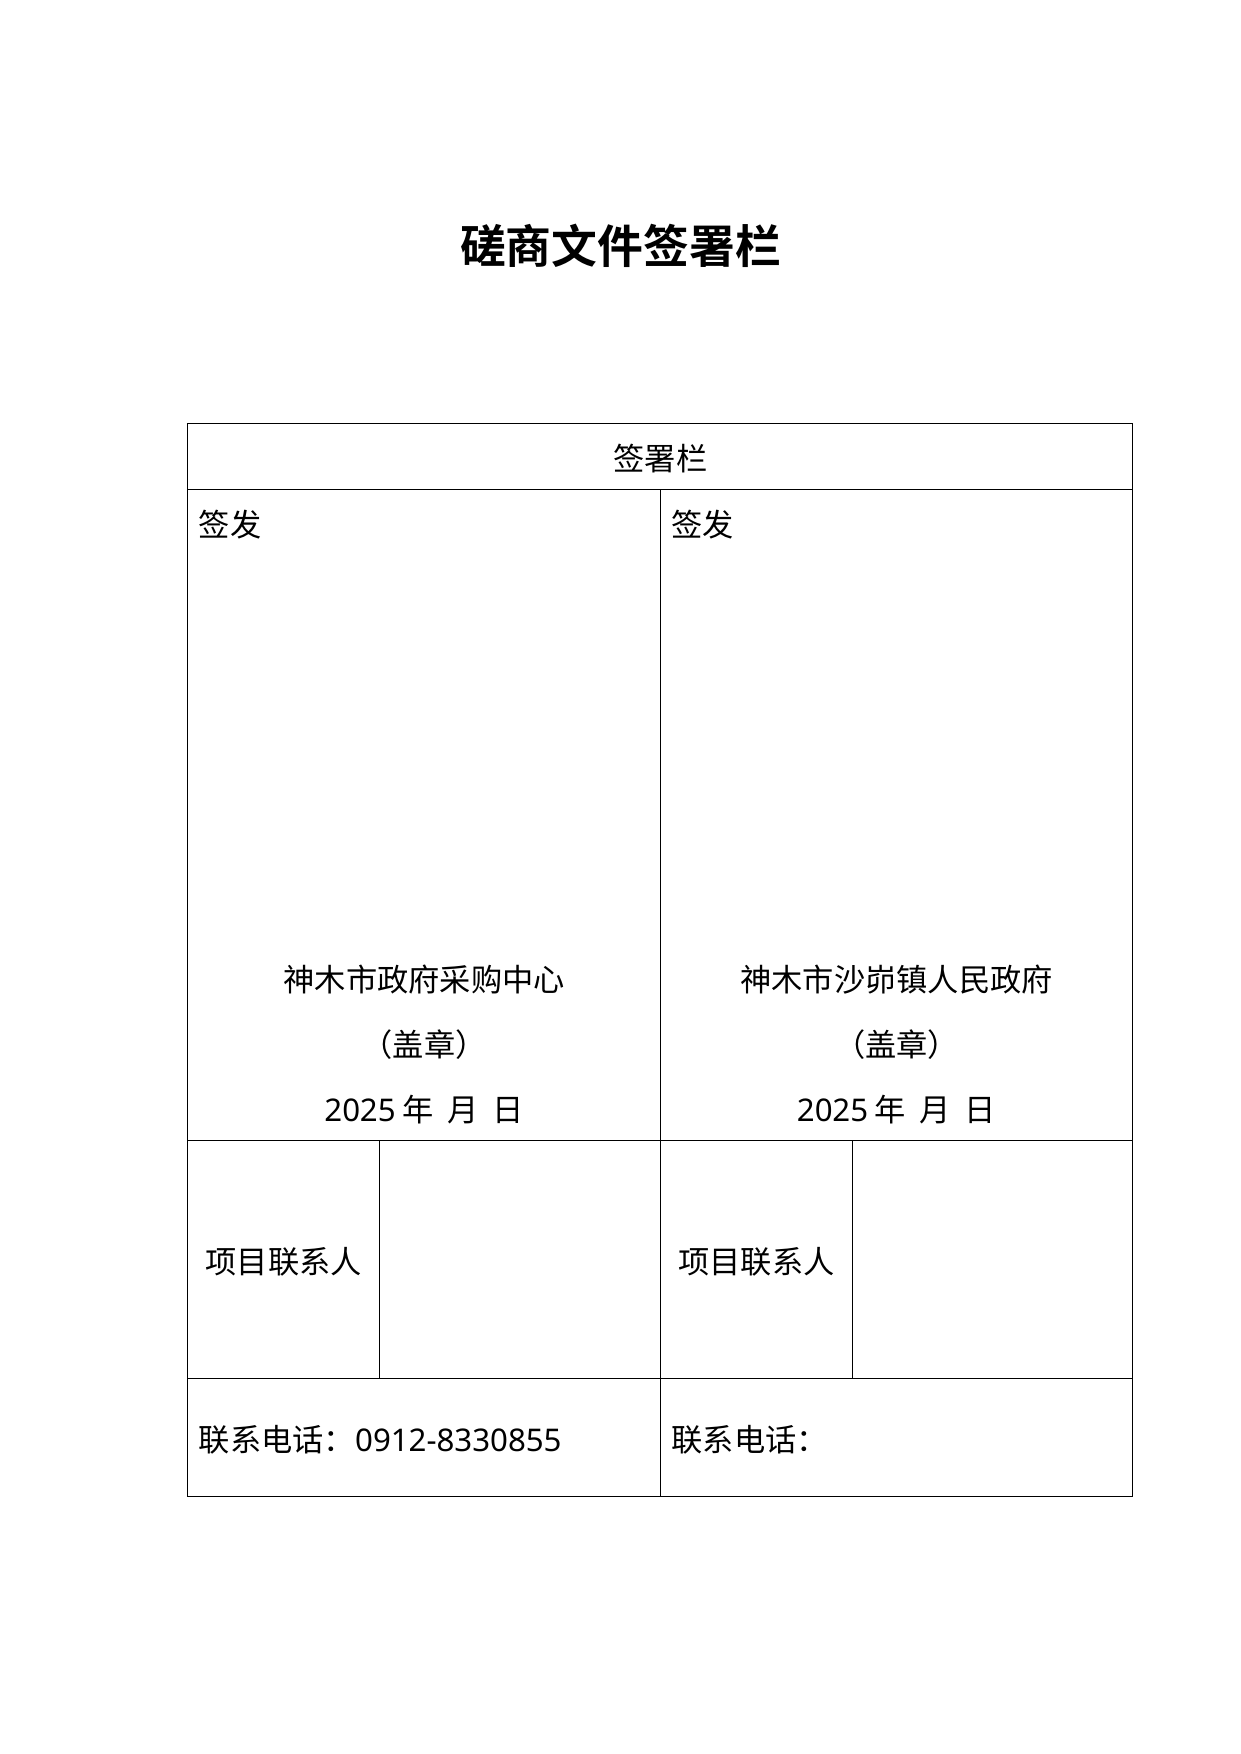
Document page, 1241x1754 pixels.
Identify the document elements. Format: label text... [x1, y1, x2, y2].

table_cell [380, 1141, 660, 1378]
table_cell [853, 1141, 1132, 1378]
table_cell 联系电话： [661, 1379, 1132, 1496]
table_cell 联系电话：0912-8330855 [188, 1379, 660, 1496]
table_cell 签发 神木市沙峁镇人民政府 （盖章） 2025年 月 日 [661, 490, 1132, 1140]
table_cell 项目联系人 [661, 1141, 852, 1378]
table_cell 签发 神木市政府采购中心 （盖章） 2025年 月 日 [188, 490, 660, 1140]
table_cell 项目联系人 [188, 1141, 379, 1378]
table_header 签署栏 [188, 424, 1132, 489]
text 磋商文件签署栏 [187, 194, 1053, 292]
